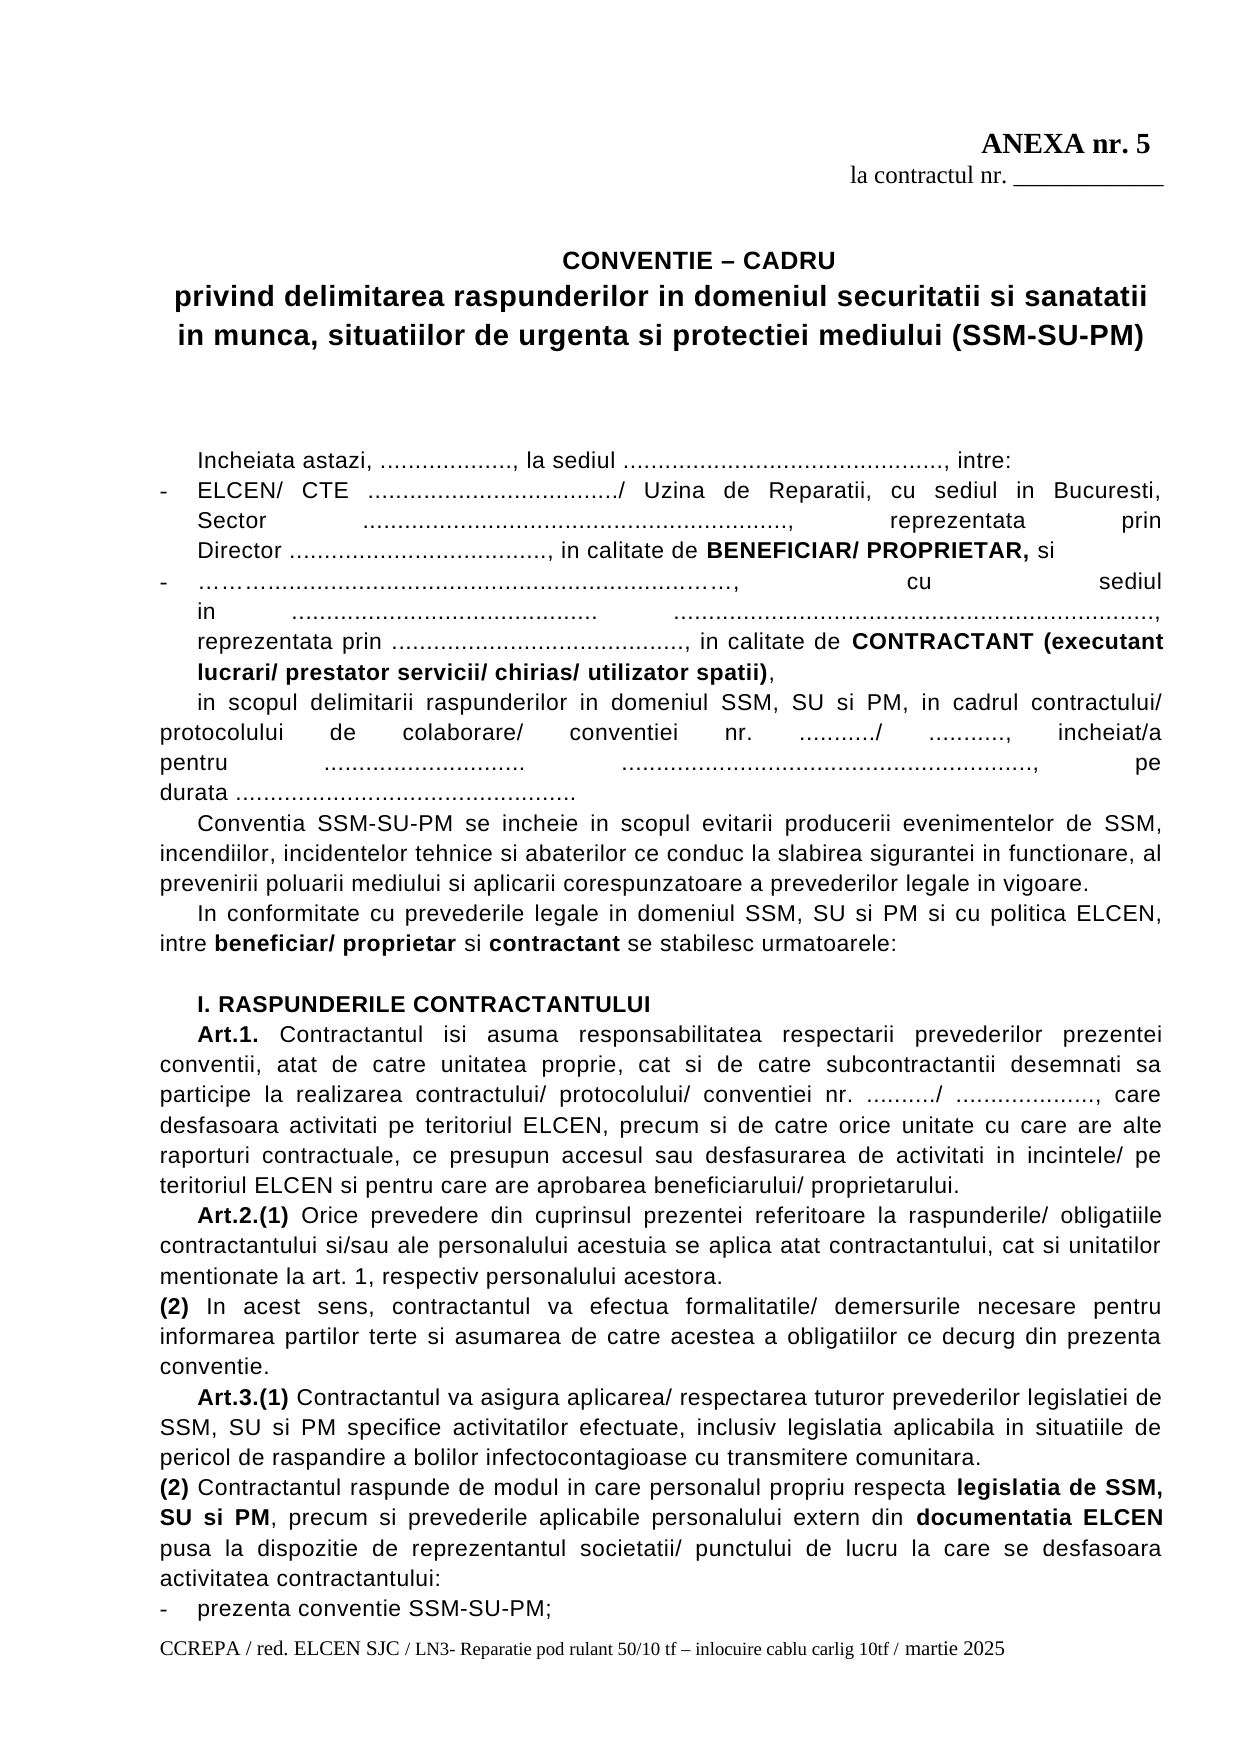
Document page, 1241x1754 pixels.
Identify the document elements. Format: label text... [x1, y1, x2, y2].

text Art.1. Contractantul isi asuma responsabilitatea respectarii prevederilor prezentei conventii, atat de catre unitatea proprie, cat si de catre subcontractantii desemnati sa participe la realizarea contractului/ protocolului/ conventiei nr. ........../ ...................., care desfasoara activitati pe teritoriul ELCEN, precum si de catre orice unitate cu care are alte raporturi contractuale, ce presupun accesul sau desfasurarea de activitati in incintele/ pe teritoriul ELCEN si pentru care are aprobarea beneficiarului/ proprietarului. [159, 1021, 1163, 1198]
text Conventia SSM-SU-PM se incheie in scopul evitarii producerii evenimentelor de SSM, incendiilor, incidentelor tehnice si abaterilor ce conduc la slabirea sigurantei in functionare, al prevenirii poluarii mediului si aplicarii corespunzatoare a prevederilor legale in vigoare. [159, 809, 1163, 896]
text In conformitate cu prevederile legale in domeniul SSM, SU si PM si cu politica ELCEN, intre beneficiar/ proprietar si contractant se stabilesc urmatoarele: [159, 900, 1163, 957]
text I. RASPUNDERILE CONTRACTANTULUI [159, 991, 1163, 1017]
text (2) In acest sens, contractantul va efectua formalitatile/ demersurile necesare pentru informarea partilor terte si asumarea de catre acestea a obligatiilor ce decurg din prezenta conventie. [159, 1293, 1163, 1379]
text Art.3.(1) Contractantul va asigura aplicarea/ respectarea tuturor prevederilor legislatiei de SSM, SU si PM specifice activitatilor efectuate, inclusiv legislatia aplicabila in situatiile de pericol de raspandire a bolilor infectocontagioase cu transmitere comunitara. [159, 1383, 1163, 1470]
text la contractul nr. ____________ [159, 160, 1163, 188]
list ………............................................................……, cu sediul in ............................................ ....................................................................., reprezentata prin .........................................., in calitate de CONTRACTANT (executant lucrari/ prestator servicii/ chirias/ utilizator spatii), [159, 568, 1163, 685]
text privind delimitarea raspunderilor in domeniul securitatii si sanatatii in munca, situatiilor de urgenta si protectiei mediului (SSM-SU-PM) [159, 279, 1163, 351]
text (2) Contractantul raspunde de modul in care personalul propriu respecta legislatia de SSM, SU si PM, precum si prevederile aplicabile personalului extern din documentatia ELCEN pusa la dispozitie de reprezentantul societatii/ punctului de lucru la care se desfasoara activitatea contractantului: [159, 1474, 1163, 1591]
text in scopul delimitarii raspunderilor in domeniul SSM, SU si PM, in cadrul contractului/ protocolului de colaborare/ conventiei nr. .........../ ..........., incheiat/a pentru ............................. ..........................................................., pe durata ................................................. [159, 689, 1163, 806]
text ANEXA nr. 5 [676, 126, 1163, 160]
list prezenta conventie SSM-SU-PM; [159, 1595, 1163, 1621]
text Art.2.(1) Orice prevedere din cuprinsul prezentei referitoare la raspunderile/ obligatiile contractantului si/sau ale personalului acestuia se aplica atat contractantului, cat si unitatilor mentionate la art. 1, respectiv personalului acestora. [159, 1202, 1163, 1289]
text Incheiata astazi, ..................., la sediul .............................................., intre: [159, 447, 1163, 473]
subtitle CONVENTIE – CADRU [159, 246, 1163, 275]
list ELCEN/ CTE ..................................../ Uzina de Reparatii, cu sediul in Bucuresti, Sector ............................................................., reprezentata prin Director ....................................., in calitate de BENEFICIAR/ PROPRIETAR, si [159, 477, 1163, 564]
